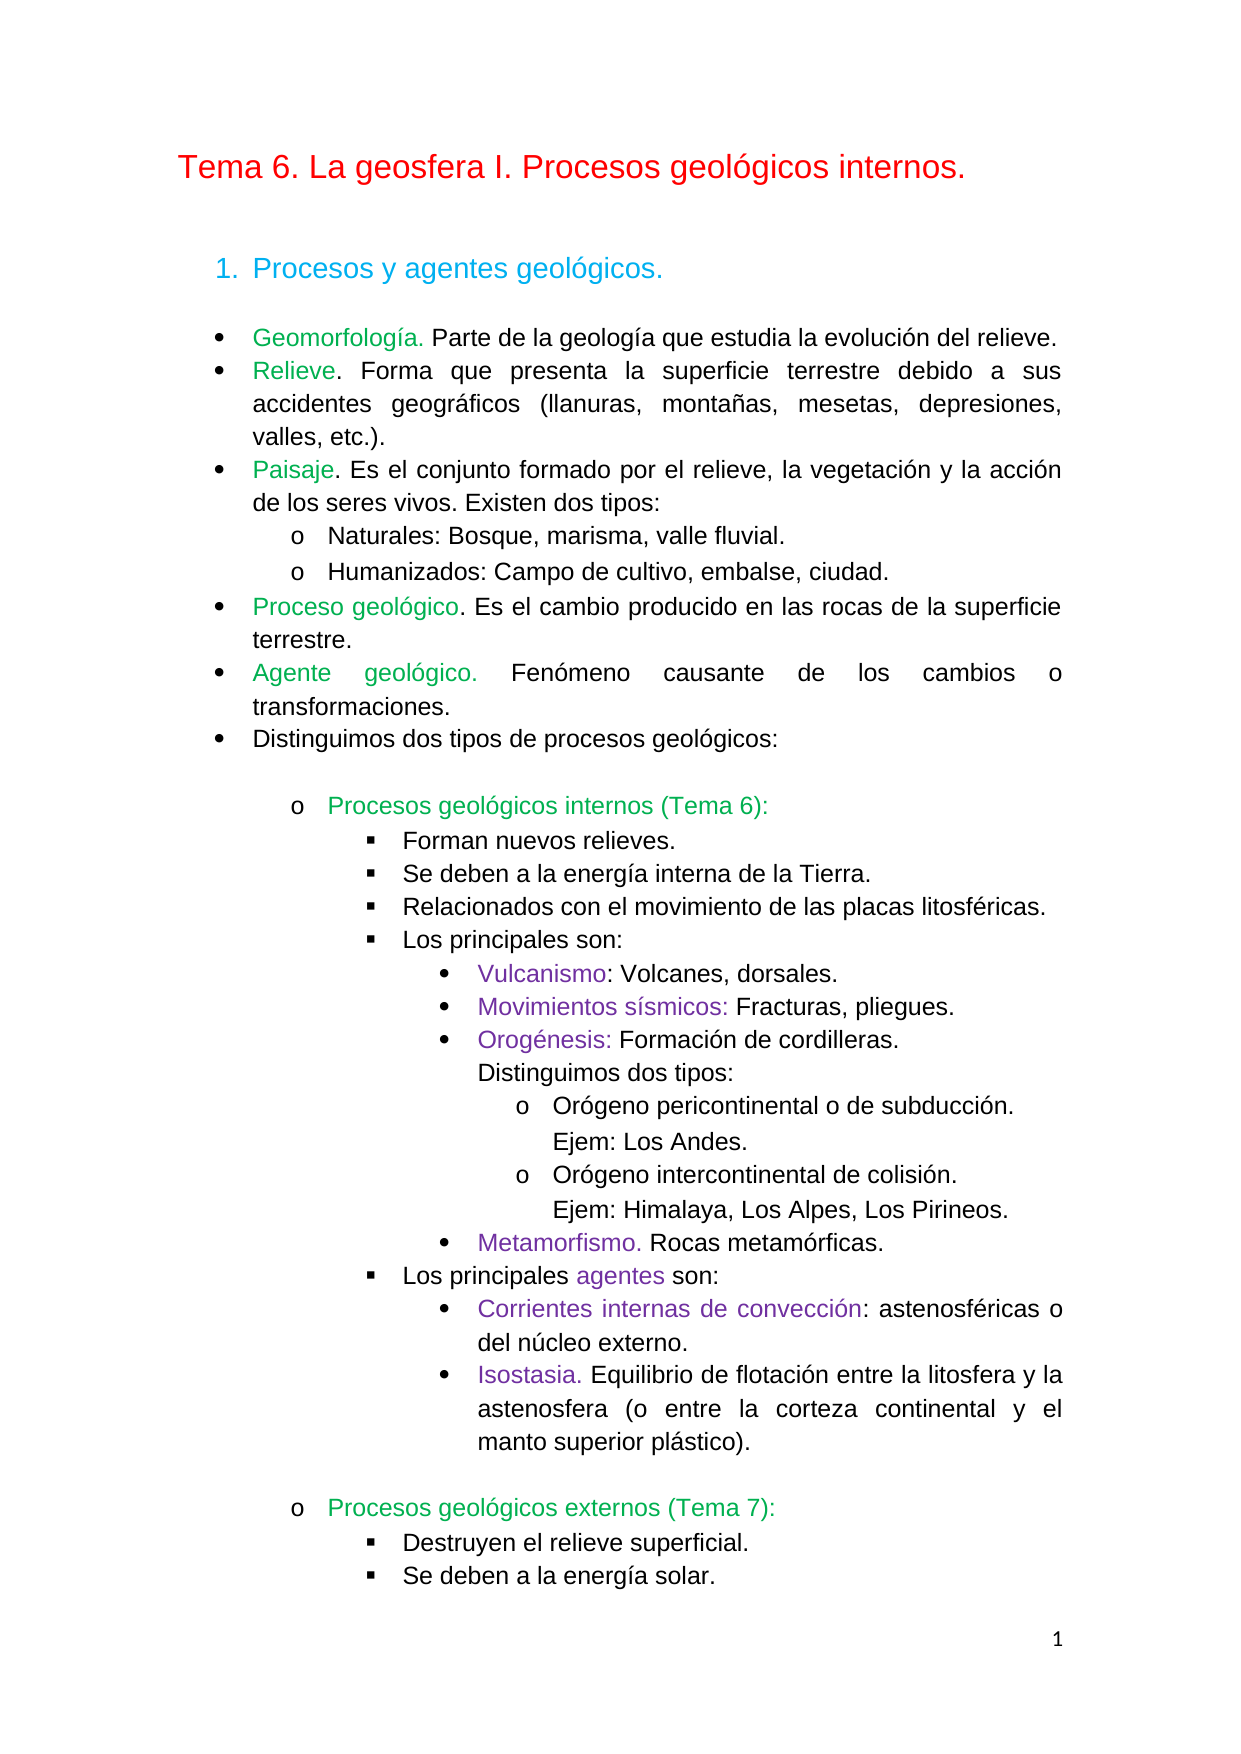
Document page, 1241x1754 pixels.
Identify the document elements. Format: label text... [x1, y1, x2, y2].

list Se deben a la energía solar. [365, 1561, 1063, 1590]
list Orógeno intercontinental de colisión. [515, 1159, 1063, 1191]
list Corrientes internas de convección: astenosféricas o del núcleo externo. [440, 1294, 1063, 1356]
list Humanizados: Campo de cultivo, embalse, ciudad. [290, 557, 1063, 588]
list Los principales agentes son: [365, 1261, 1063, 1290]
list Destruyen el relieve superficial. [365, 1528, 1063, 1557]
list Orógeno pericontinental o de subducción. [515, 1091, 1063, 1122]
list Relieve. Forma que presenta la superficie terrestre debido a sus accidentes geográficos (llanuras, montañas, mesetas, depresiones, valles, etc.). [215, 356, 1063, 451]
list Orogénesis: Formación de cordilleras. [440, 1025, 1063, 1054]
list Ejem: Himalaya, Los Alpes, Los Pirineos. [552, 1195, 1063, 1224]
list Proceso geológico. Es el cambio producido en las rocas de la superficie terrestre. [215, 592, 1063, 654]
list Isostasia. Equilibrio de flotación entre la litosfera y la astenosfera (o entre la corteza continental y el manto superior plástico). [440, 1361, 1063, 1455]
list Geomorfología. Parte de la geología que estudia la evolución del relieve. [215, 323, 1063, 352]
list Vulcanismo: Volcanes, dorsales. [440, 959, 1063, 987]
list Naturales: Bosque, marisma, valle fluvial. [290, 521, 1063, 552]
list Procesos geológicos internos (Tema 6): [290, 791, 1063, 822]
list Se deben a la energía interna de la Tierra. [365, 859, 1063, 888]
list Forman nuevos relieves. [365, 826, 1063, 855]
list Los principales son: [365, 926, 1063, 954]
list Movimientos sísmicos: Fracturas, pliegues. [440, 992, 1063, 1021]
list Distinguimos dos tipos de procesos geológicos: [215, 724, 1063, 753]
list Paisaje. Es el conjunto formado por el relieve, la vegetación y la acción de los seres vivos. Existen dos tipos: [215, 455, 1063, 517]
list Distinguimos dos tipos: [477, 1058, 1063, 1087]
list Relacionados con el movimiento de las placas litosféricas. [365, 892, 1063, 921]
list Procesos geológicos externos (Tema 7): [290, 1493, 1063, 1524]
list Ejem: Los Andes. [552, 1127, 1063, 1155]
list Procesos y agentes geológicos. [215, 251, 1063, 285]
list Metamorfismo. Rocas metamórficas. [440, 1228, 1063, 1257]
list Agente geológico. Fenómeno causante de los cambios o transformaciones. [215, 658, 1063, 720]
text Tema 6. La geosfera I. Procesos geológicos internos. [177, 148, 1063, 186]
